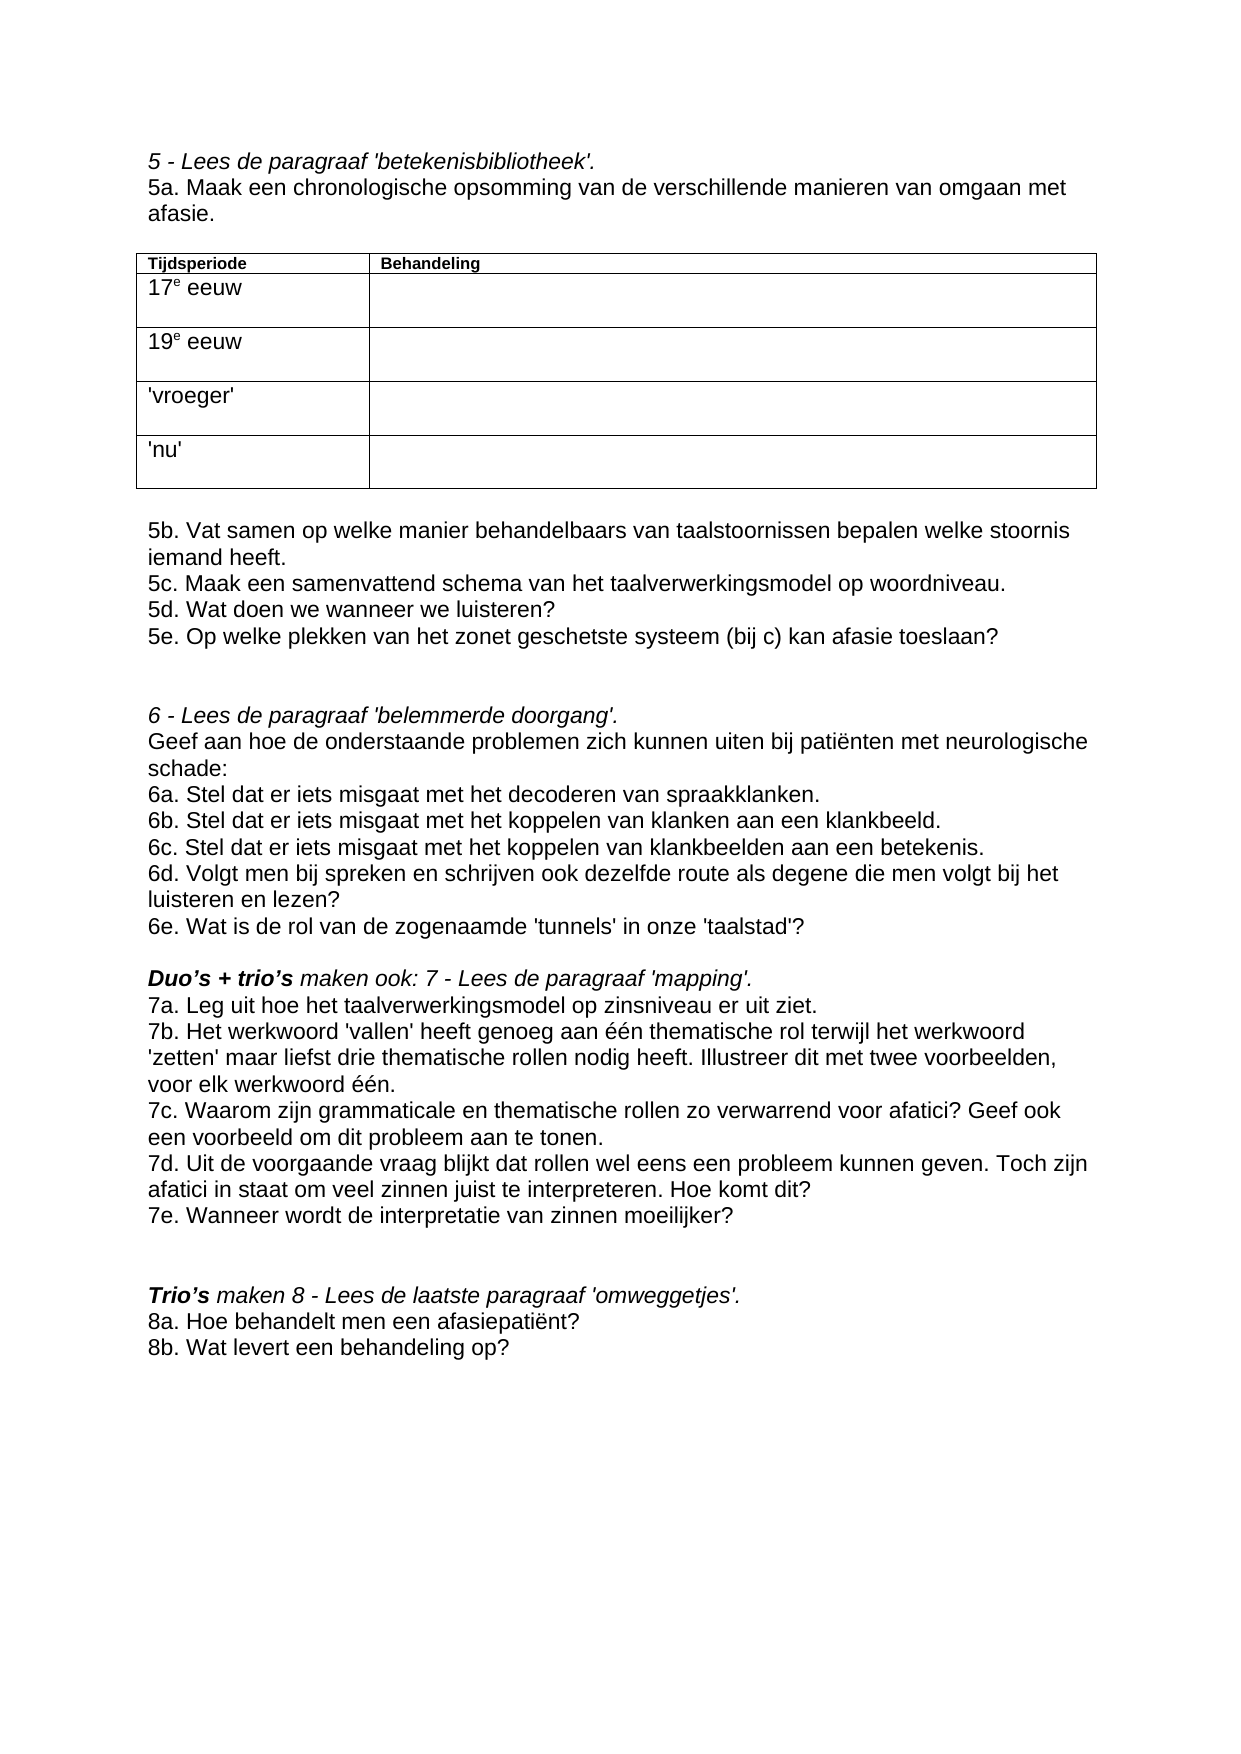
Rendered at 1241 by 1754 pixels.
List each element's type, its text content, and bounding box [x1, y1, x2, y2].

table_cell [370, 328, 1096, 381]
text Duo’s + trio’s maken ook: 7 - Lees de paragraaf 'mapping'. [148, 965, 1093, 992]
table_cell 17e eeuw [137, 274, 369, 327]
table_cell [370, 274, 1096, 327]
text 5d. Wat doen we wanneer we luisteren? [148, 596, 1093, 623]
text 7a. Leg uit hoe het taalverwerkingsmodel op zinsniveau er uit ziet. [148, 992, 1093, 1018]
text 7b. Het werkwoord 'vallen' heeft genoeg aan één thematische rol terwijl het werkwoord 'zetten' maar liefst drie thematische rollen nodig heeft. Illustreer dit met twee voorbeelden, voor elk werkwoord één. [148, 1018, 1093, 1097]
table_cell [370, 382, 1096, 434]
table_header Behandeling [370, 254, 1096, 273]
table_header Tijdsperiode [137, 254, 369, 273]
text Geef aan hoe de onderstaande problemen zich kunnen uiten bij patiënten met neurologische schade: [148, 728, 1093, 781]
text 8a. Hoe behandelt men een afasiepatiënt? [148, 1308, 1093, 1334]
table_cell 19e eeuw [137, 328, 369, 381]
table_cell [370, 436, 1096, 488]
text 5b. Vat samen op welke manier behandelbaars van taalstoornissen bepalen welke stoornis iemand heeft. [148, 517, 1093, 570]
text 6e. Wat is de rol van de zogenaamde 'tunnels' in onze 'taalstad'? [148, 913, 1093, 939]
text 6b. Stel dat er iets misgaat met het koppelen van klanken aan een klankbeeld. [148, 807, 1093, 833]
text 7d. Uit de voorgaande vraag blijkt dat rollen wel eens een probleem kunnen geven. Toch zijn afatici in staat om veel zinnen juist te interpreteren. Hoe komt dit? [148, 1150, 1093, 1202]
text 6 - Lees de paragraaf 'belemmerde doorgang'. [148, 702, 1093, 728]
table_cell 'nu' [137, 436, 369, 488]
text 5c. Maak een samenvattend schema van het taalverwerkingsmodel op woordniveau. [148, 570, 1093, 596]
text 6c. Stel dat er iets misgaat met het koppelen van klankbeelden aan een betekenis. [148, 833, 1093, 860]
text 5a. Maak een chronologische opsomming van de verschillende manieren van omgaan met afasie. [148, 174, 1093, 227]
text 7c. Waarom zijn grammaticale en thematische rollen zo verwarrend voor afatici? Geef ook een voorbeeld om dit probleem aan te tonen. [148, 1097, 1093, 1150]
text 5 - Lees de paragraaf 'betekenisbibliotheek'. [148, 148, 1093, 174]
text 5e. Op welke plekken van het zonet geschetste systeem (bij c) kan afasie toeslaan? [148, 623, 1093, 649]
text Trio’s maken 8 - Lees de laatste paragraaf 'omweggetjes'. [148, 1282, 1093, 1308]
text 6d. Volgt men bij spreken en schrijven ook dezelfde route als degene die men volgt bij het luisteren en lezen? [148, 860, 1093, 913]
text 8b. Wat levert een behandeling op? [148, 1334, 1093, 1361]
text 6a. Stel dat er iets misgaat met het decoderen van spraakklanken. [148, 781, 1093, 807]
text 7e. Wanneer wordt de interpretatie van zinnen moeilijker? [148, 1202, 1093, 1229]
table_cell 'vroeger' [137, 382, 369, 434]
